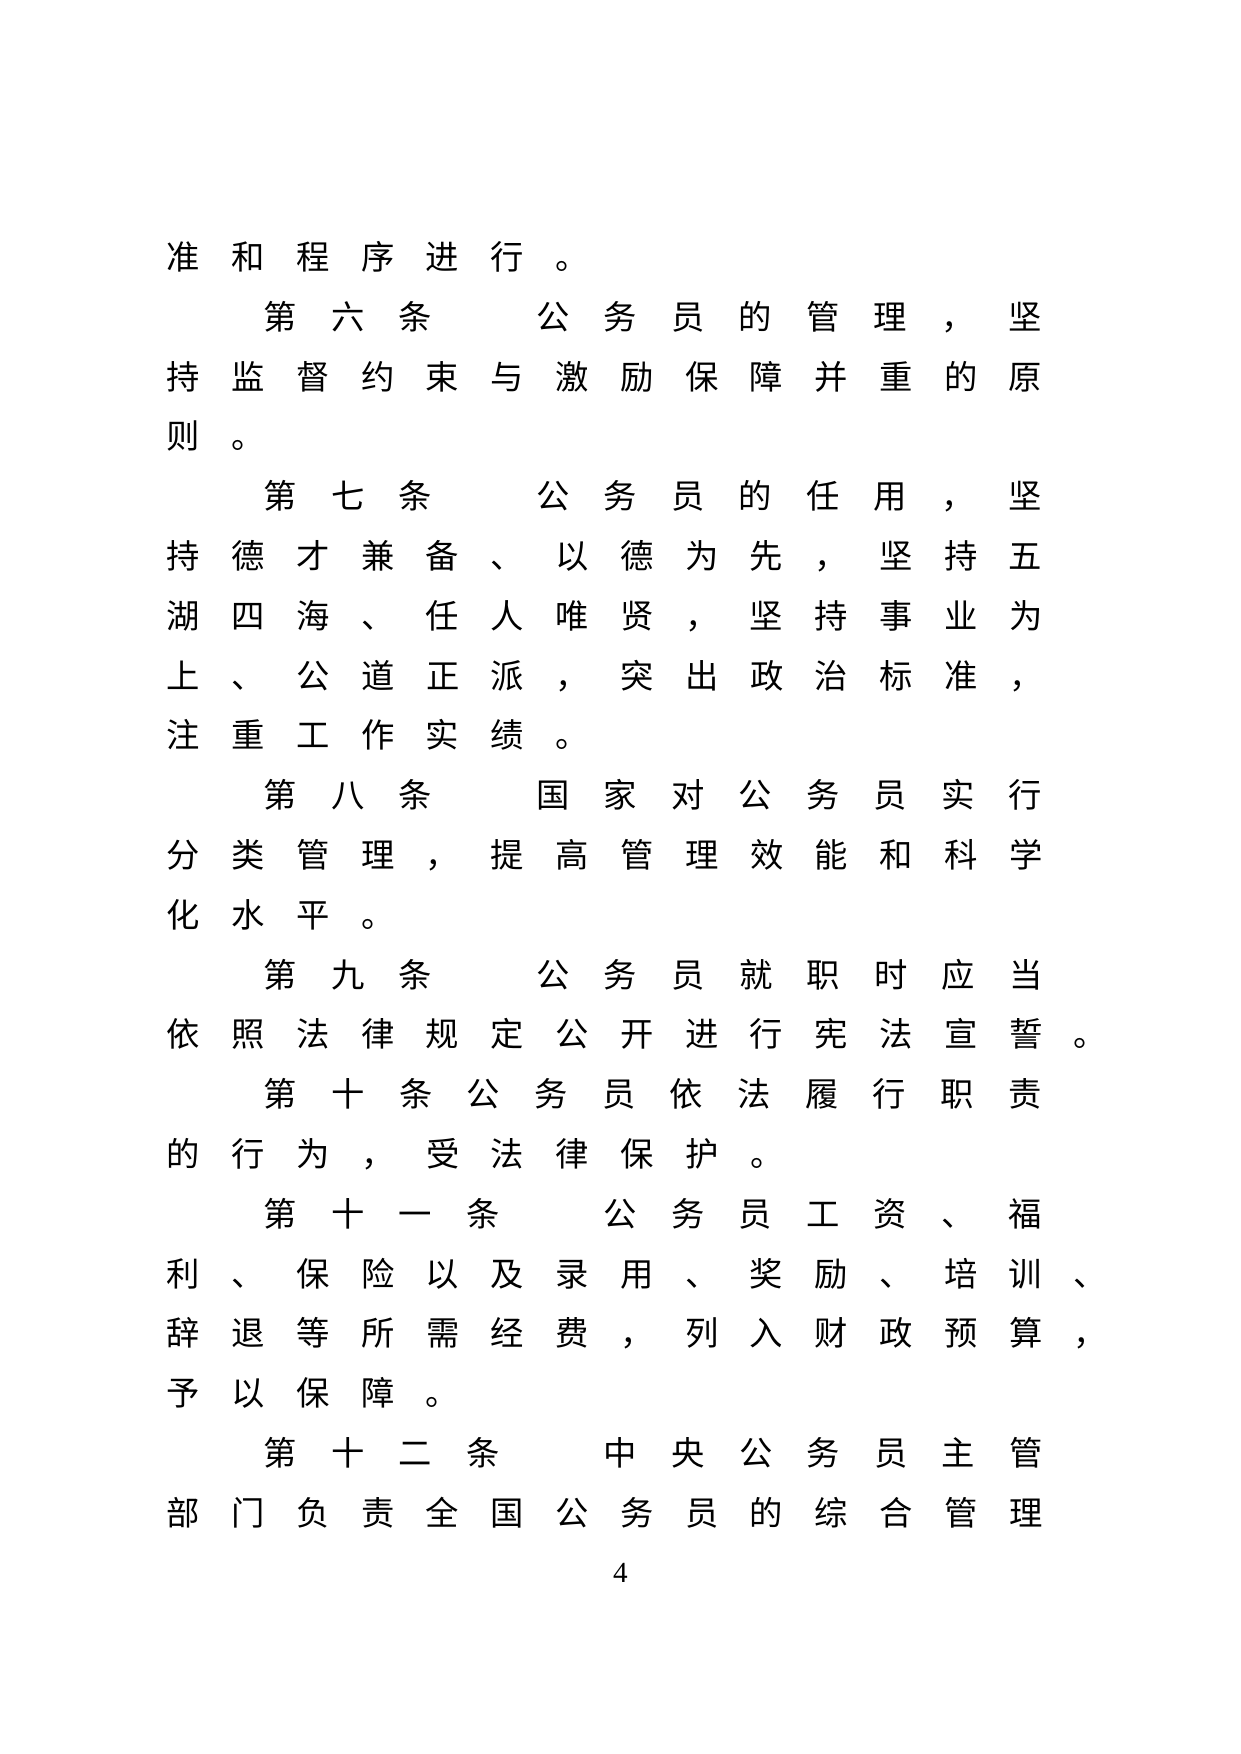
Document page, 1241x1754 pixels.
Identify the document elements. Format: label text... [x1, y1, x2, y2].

text 第七条 公务员的任用，坚持德才兼备、以德为先，坚持五湖四海、任人唯贤，坚持事业为上、公道正派，突出政治标准，注重工作实绩。 [167, 464, 1074, 763]
text 第六条 公务员的管理，坚持监督约束与激励保障并重的原则。 [167, 285, 1074, 464]
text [167, 225, 1074, 285]
text 第十条公务员依法履行职责的行为，受法律保护。 [167, 1062, 1074, 1182]
text 第九条 公务员就职时应当依照法律规定公开进行宪法宣誓。 [167, 943, 1074, 1062]
text 第十一条 公务员工资、福利、保险以及录用、奖励、培训、辞退等所需经费，列入财政预算，予以保障。 [167, 1182, 1074, 1421]
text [167, 1421, 1074, 1541]
text 第八条 国家对公务员实行分类管理，提高管理效能和科学化水平。 [167, 763, 1074, 943]
